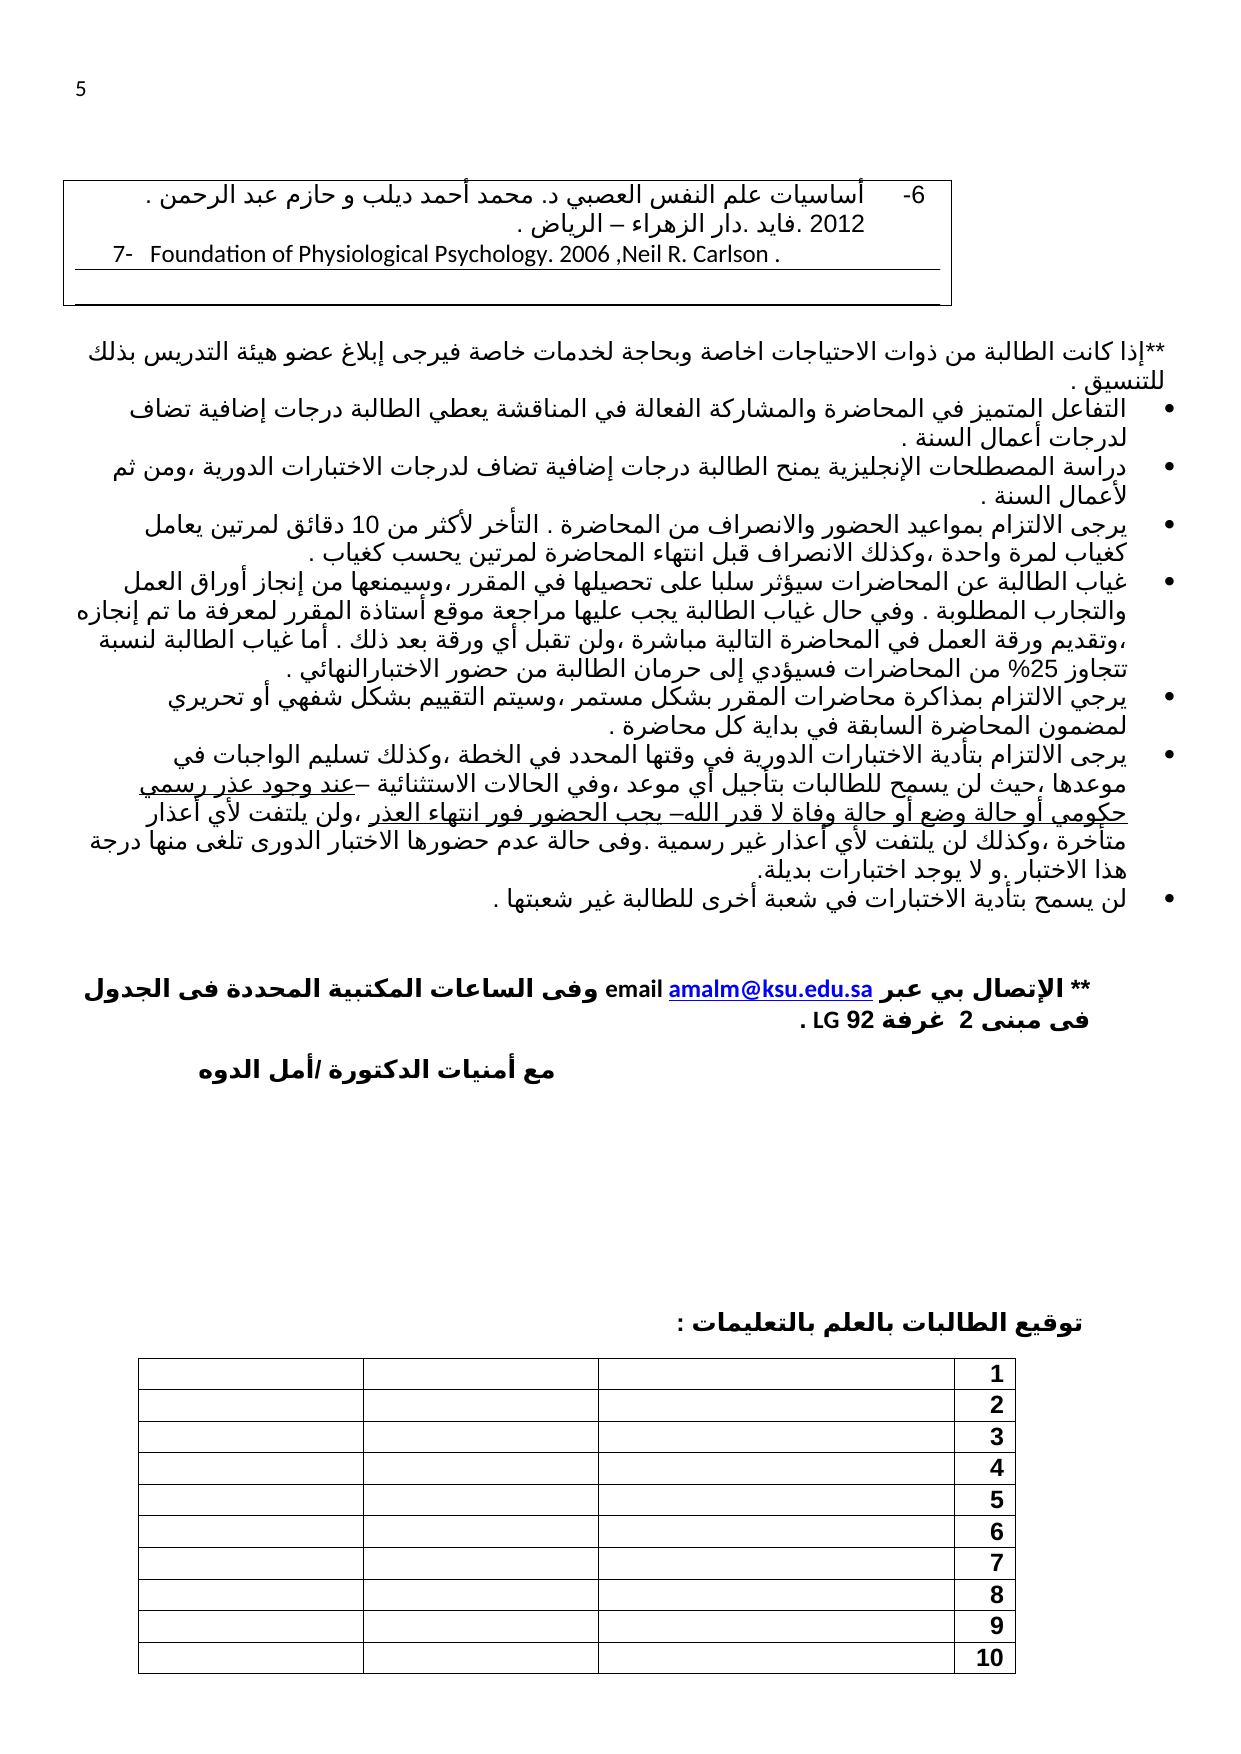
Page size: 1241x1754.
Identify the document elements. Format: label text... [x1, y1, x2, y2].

table_cell [139, 1422, 363, 1452]
list يرجى الالتزام بتأدية الاختبارات الدورية في وقتها المحدد في الخطة ،وكذلك تسليم الواجبات في موعدها ،حيث لن يسمح للطالبات بتأجيل أي موعد ،وفي الحالات الاستثنائية –عند وجود عذر رسمي حكومي أو حالة وضع أو حالة وفاة لا قدر الله– يجب الحضور فور انتهاء العذر ،ولن يلتفت لأي أعذار متأخرة ،وكذلك لن يلتفت لأي أعذار غير رسمية .وفى حالة عدم حضورها الاختبار الدورى تلغى منها درجة هذا الاختبار .و لا يوجد اختبارات بديلة. [75, 740, 1165, 884]
table_cell [364, 1548, 598, 1578]
table_cell [364, 1516, 598, 1547]
table_cell 5 [955, 1485, 1015, 1515]
table_cell [599, 1422, 954, 1452]
list يرجي الالتزام بمذاكرة محاضرات المقرر بشكل مستمر ،وسيتم التقييم بشكل شفهي أو تحريري لمضمون المحاضرة السابقة في بداية كل محاضرة . [75, 682, 1165, 740]
table_cell [139, 1485, 363, 1515]
text **إذا كانت الطالبة من ذوات الاحتياجات اخاصة وبحاجة لخدمات خاصة فيرجى إبلاغ عضو هيئة التدريس بذلك للتنسيق . [75, 337, 1165, 394]
list لن يسمح بتأدية الاختبارات في شعبة أخرى للطالبة غير شعبتها . [75, 884, 1165, 913]
table_cell [364, 1643, 598, 1673]
table_cell [139, 1611, 363, 1642]
table_header [364, 1359, 598, 1389]
table_cell [139, 1580, 363, 1610]
table_header [139, 1359, 363, 1389]
table_cell [599, 1611, 954, 1642]
table_cell [139, 1453, 363, 1484]
list دراسة المصطلحات الإنجليزية يمنح الطالبة درجات إضافية تضاف لدرجات الاختبارات الدورية ،ومن ثم لأعمال السنة . [75, 452, 1165, 509]
table_cell 4 [955, 1453, 1015, 1484]
text ** الإتصال بي عبر email amalm@ksu.edu.sa وفى الساعات المكتبية المحددة فى الجدول فى مبنى 2 غرفة 92 LG . [75, 974, 1090, 1035]
table_cell [599, 1548, 954, 1578]
table_cell [599, 1643, 954, 1673]
list يرجى الالتزام بمواعيد الحضور والانصراف من المحاضرة . التأخر لأكثر من 10 دقائق لمرتين يعامل كغياب لمرة واحدة ،وكذلك الانصراف قبل انتهاء المحاضرة لمرتين يحسب كغياب . [75, 509, 1165, 567]
table_cell [599, 1485, 954, 1515]
table_cell 8 [955, 1580, 1015, 1610]
table_cell [364, 1390, 598, 1421]
table_cell [364, 1611, 598, 1642]
text توقيع الطالبات بالعلم بالتعليمات : [75, 1308, 1090, 1337]
table_header 1 [955, 1359, 1015, 1389]
table_cell [139, 1548, 363, 1578]
table_cell 10 [955, 1643, 1015, 1673]
table_cell [364, 1580, 598, 1610]
table_cell [364, 1485, 598, 1515]
table_cell [599, 1390, 954, 1421]
table_cell [139, 1643, 363, 1673]
list التفاعل المتميز في المحاضرة والمشاركة الفعالة في المناقشة يعطي الطالبة درجات إضافية تضاف لدرجات أعمال السنة . [75, 394, 1165, 452]
table_cell [599, 1580, 954, 1610]
list غياب الطالبة عن المحاضرات سيؤثر سلبا على تحصيلها في المقرر ،وسيمنعها من إنجاز أوراق العمل والتجارب المطلوبة . وفي حال غياب الطالبة يجب عليها مراجعة موقع أستاذة المقرر لمعرفة ما تم إنجازه ،وتقديم ورقة العمل في المحاضرة التالية مباشرة ،ولن تقبل أي ورقة بعد ذلك . أما غياب الطالبة لنسبة تتجاوز 25% من المحاضرات فسيؤدي إلى حرمان الطالبة من حضور الاختبارالنهائي . [75, 567, 1165, 682]
table_cell 3 [955, 1422, 1015, 1452]
table_header [599, 1359, 954, 1389]
table_cell [364, 1453, 598, 1484]
table_cell [599, 1516, 954, 1547]
table_cell 9 [955, 1611, 1015, 1642]
table_cell 6 [955, 1516, 1015, 1547]
table_cell [599, 1453, 954, 1484]
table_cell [64, 181, 951, 305]
text مع أمنيات الدكتورة /أمل الدوه [75, 1056, 1090, 1084]
table_cell 2 [955, 1390, 1015, 1421]
table_cell 7 [955, 1548, 1015, 1578]
table_cell [139, 1390, 363, 1421]
table_cell [364, 1422, 598, 1452]
table_cell [139, 1516, 363, 1547]
